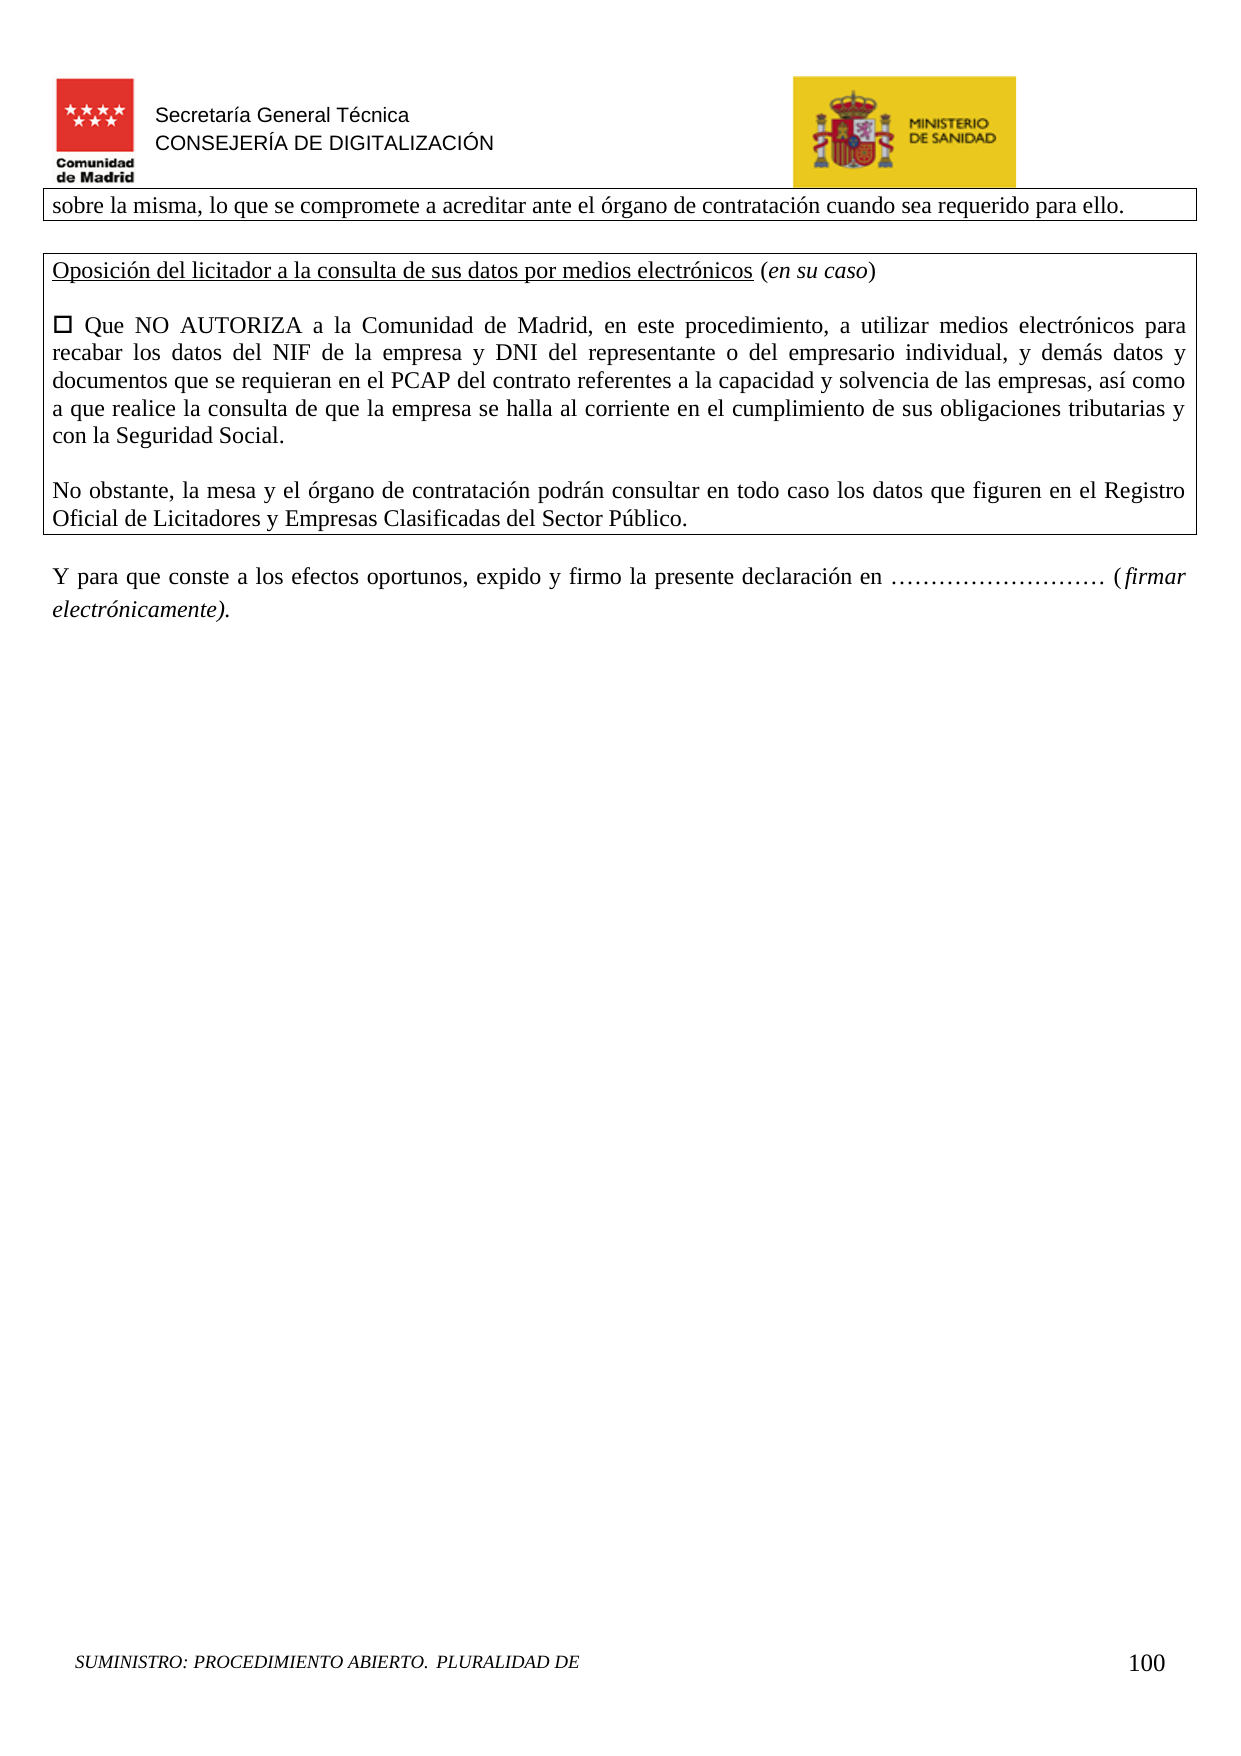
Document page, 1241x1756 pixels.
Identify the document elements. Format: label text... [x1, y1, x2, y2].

text Y para que conste a los efectos oportunos, expido y firmo la presente declaración en ……………………… (firmar electrónicamente). [52, 562, 1188, 623]
picture [792, 76, 1017, 187]
picture [52, 76, 137, 184]
text Que NO AUTORIZA a la Comunidad de Madrid, en este procedimiento, a utilizar medios electrónicos para recabar los datos del NIF de la empresa y DNI del representante o del empresario individual, y demás datos y documentos que se requieran en el PCAP del contrato referentes a la capacidad y solvencia de las empresas, así como a que realice la consulta de que la empresa se halla al corriente en el cumplimiento de sus obligaciones tributarias y con la Seguridad Social. [52, 311, 1188, 449]
text Oposición del licitador a la consulta de sus datos por medios electrónicos (en su caso) [44, 254, 1196, 283]
text No obstante, la mesa y el órgano de contratación podrán consultar en todo caso los datos que figuren en el Registro Oficial de Licitadores y Empresas Clasificadas del Sector Público. [44, 473, 1196, 534]
